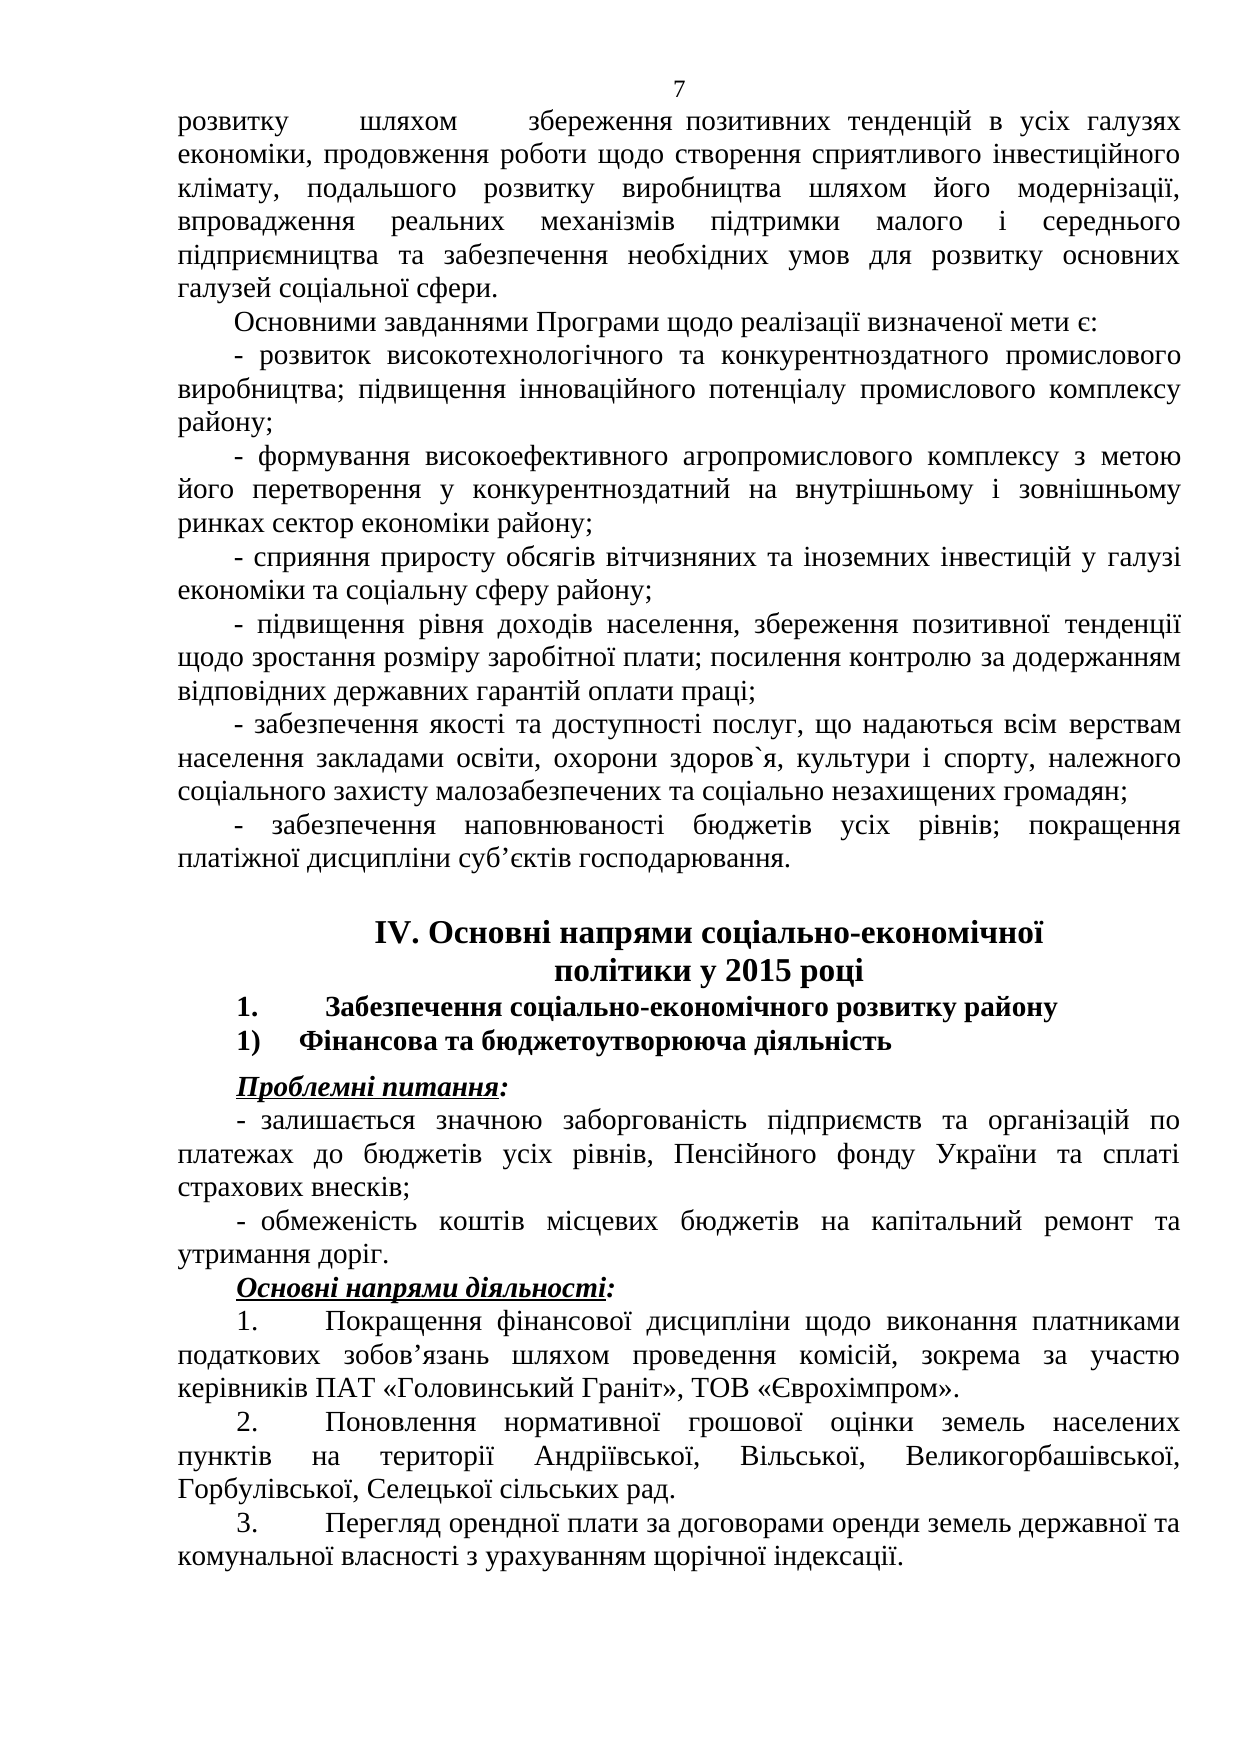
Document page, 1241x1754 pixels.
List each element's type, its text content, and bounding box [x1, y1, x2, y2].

text - забезпечення якості та доступності послуг, що надаються всім верствам населення закладами освіти, охорони здоров`я, культури і спорту, належного соціального захисту малозабезпечених та соціально незахищених громадян; [177, 706, 1181, 807]
list Поновлення нормативної грошової оцінки земель населених пунктів на території Андріївської, Вільської, Великогорбашівської, Горбулівської, Селецької сільських рад. [177, 1404, 1181, 1505]
text ІV. Основні напрями соціально-економічної [177, 912, 1181, 951]
text Основними завданнями Програми щодо реалізації визначеної мети є: [177, 304, 1181, 337]
text - розвиток високотехнологічного та конкурентноздатного промислового виробництва; підвищення інноваційного потенціалу промислового комплексу району; [177, 337, 1181, 438]
text - формування високоефективного агропромислового комплексу з метою його перетворення у конкурентноздатний на внутрішньому і зовнішньому ринках сектор економіки району; [177, 438, 1181, 539]
text - обмеженість коштів місцевих бюджетів на капітальний ремонт та утримання доріг. [177, 1203, 1181, 1270]
list Покращення фінансової дисципліни щодо виконання платниками податкових зобов’язань шляхом проведення комісій, зокрема за участю керівників ПАТ «Головинський Граніт», ТОВ «Єврохімпром». [177, 1303, 1181, 1404]
text - забезпечення наповнюваності бюджетів усіх рівнів; покращення платіжної дисципліни суб’єктів господарювання. [177, 807, 1181, 874]
text політики у 2015 році [177, 951, 1181, 989]
list Фінансова та бюджетоутворююча діяльність [177, 1023, 1181, 1056]
text - сприяння приросту обсягів вітчизняних та іноземних інвестицій у галузі економіки та соціальну сферу району; [177, 539, 1181, 606]
list Забезпечення соціально-економічного розвитку району [177, 989, 1181, 1023]
text Основні напрями діяльності: [177, 1270, 1181, 1303]
text - підвищення рівня доходів населення, збереження позитивної тенденції щодо зростання розміру заробітної плати; посилення контролю за додержанням відповідних державних гарантій оплати праці; [177, 606, 1181, 706]
text Проблемні питання: [177, 1069, 1181, 1102]
text - залишається значною заборгованість підприємств та організацій по платежах до бюджетів усіх рівнів, Пенсійного фонду України та сплаті страхових внесків; [177, 1102, 1181, 1203]
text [177, 103, 1181, 304]
list Перегляд орендної плати за договорами оренди земель державної та комунальної власності з урахуванням щорічної індексації. [177, 1505, 1181, 1572]
